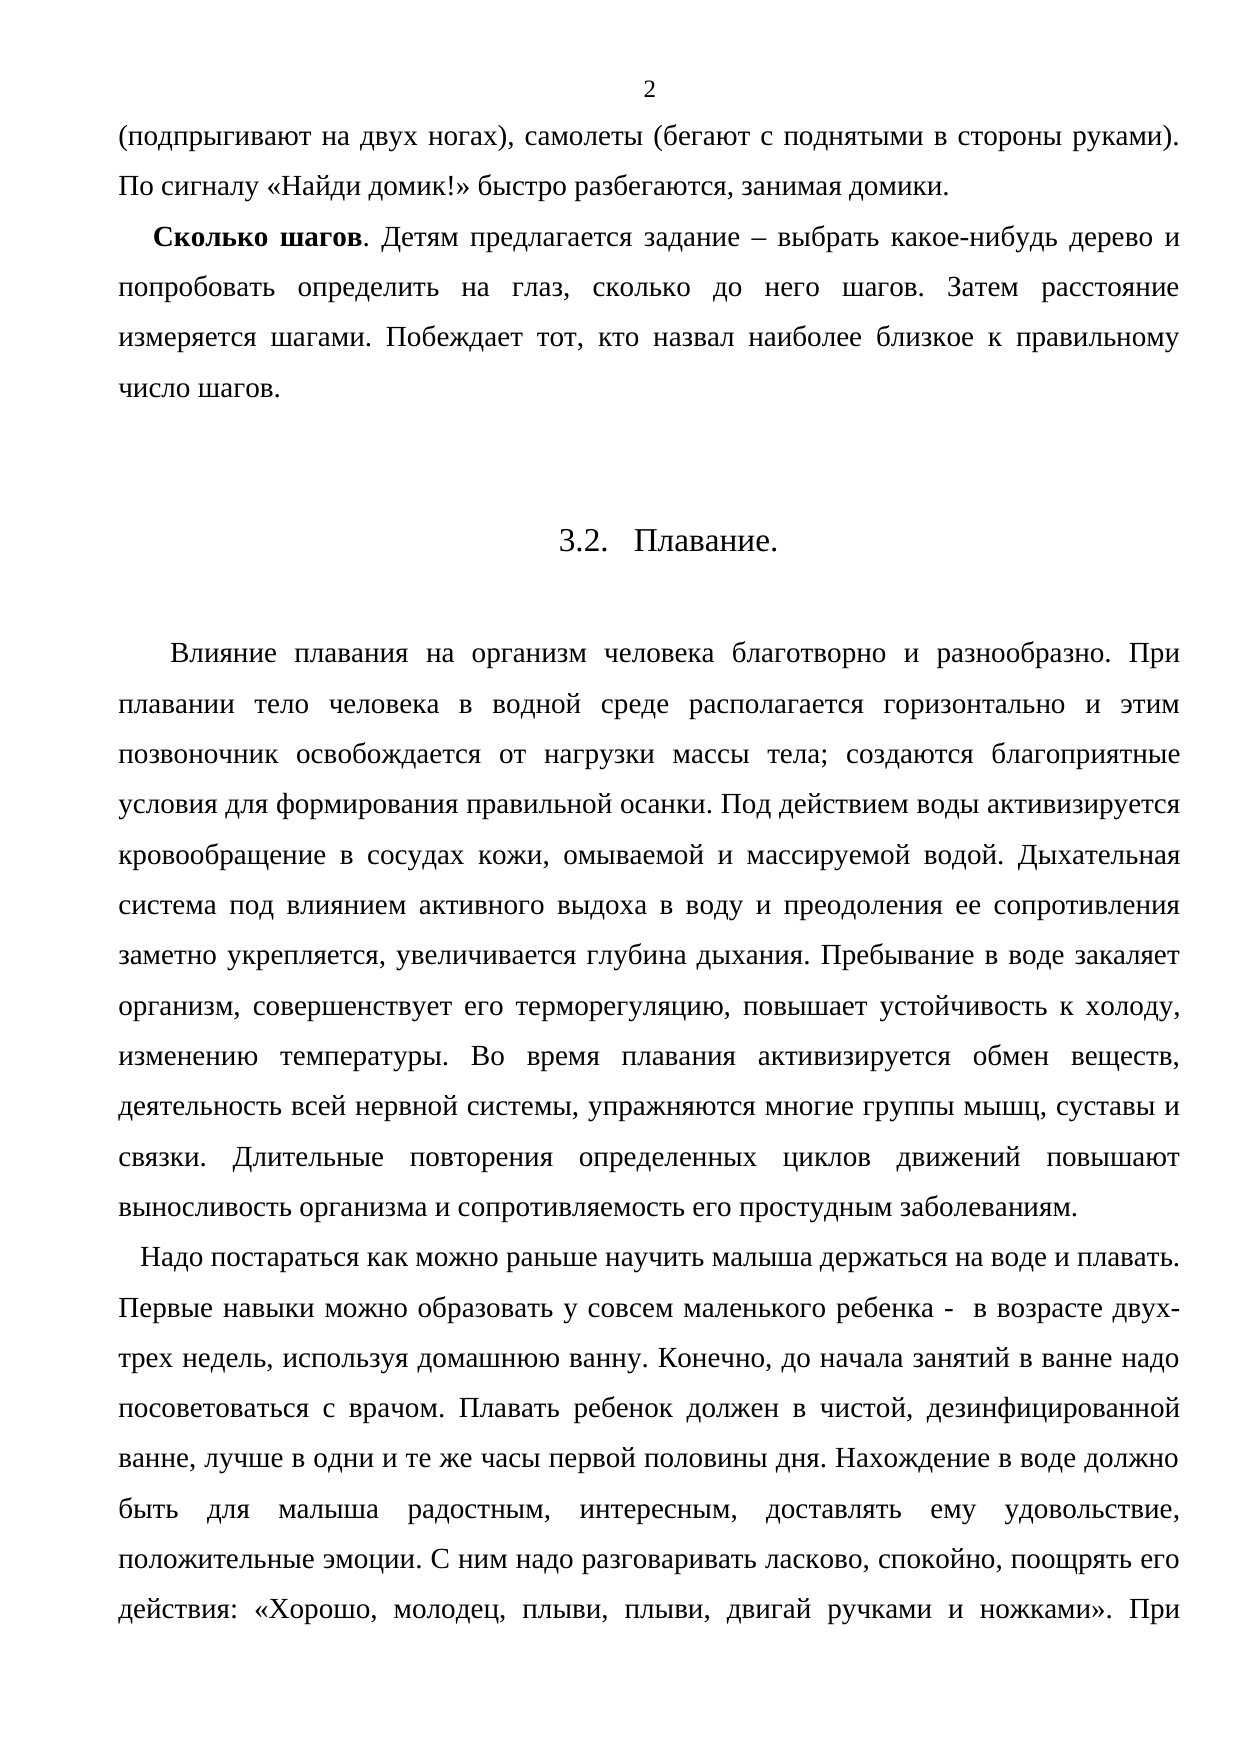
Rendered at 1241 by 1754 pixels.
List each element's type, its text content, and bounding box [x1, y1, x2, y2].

text Сколько шагов. Детям предлагается задание – выбрать какое-нибудь дерево и попробовать определить на глаз, сколько до него шагов. Затем расстояние измеряется шагами. Побеждает тот, кто назвал наиболее близкое к правильному число шагов. [118, 219, 1181, 403]
text Влияние плавания на организм человека благотворно и разнообразно. При плавании тело человека в водной среде располагается горизонтально и этим позвоночник освобождается от нагрузки массы тела; создаются благоприятные условия для формирования правильной осанки. Под действием воды активизируется кровообращение в сосудах кожи, омываемой и массируемой водой. Дыхательная система под влиянием активного выдоха в воду и преодоления ее сопротивления заметно укрепляется, увеличивается глубина дыхания. Пребывание в воде закаляет организм, совершенствует его терморегуляцию, повышает устойчивость к холоду, изменению температуры. Во время плавания активизируется обмен веществ, деятельность всей нервной системы, упражняются многие группы мышц, суставы и связки. Длительные повторения определенных циклов движений повышают выносливость организма и сопротивляемость его простудным заболеваниям. [118, 636, 1181, 1223]
list Плавание. [156, 521, 1181, 559]
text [118, 1239, 1181, 1625]
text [118, 118, 1181, 202]
